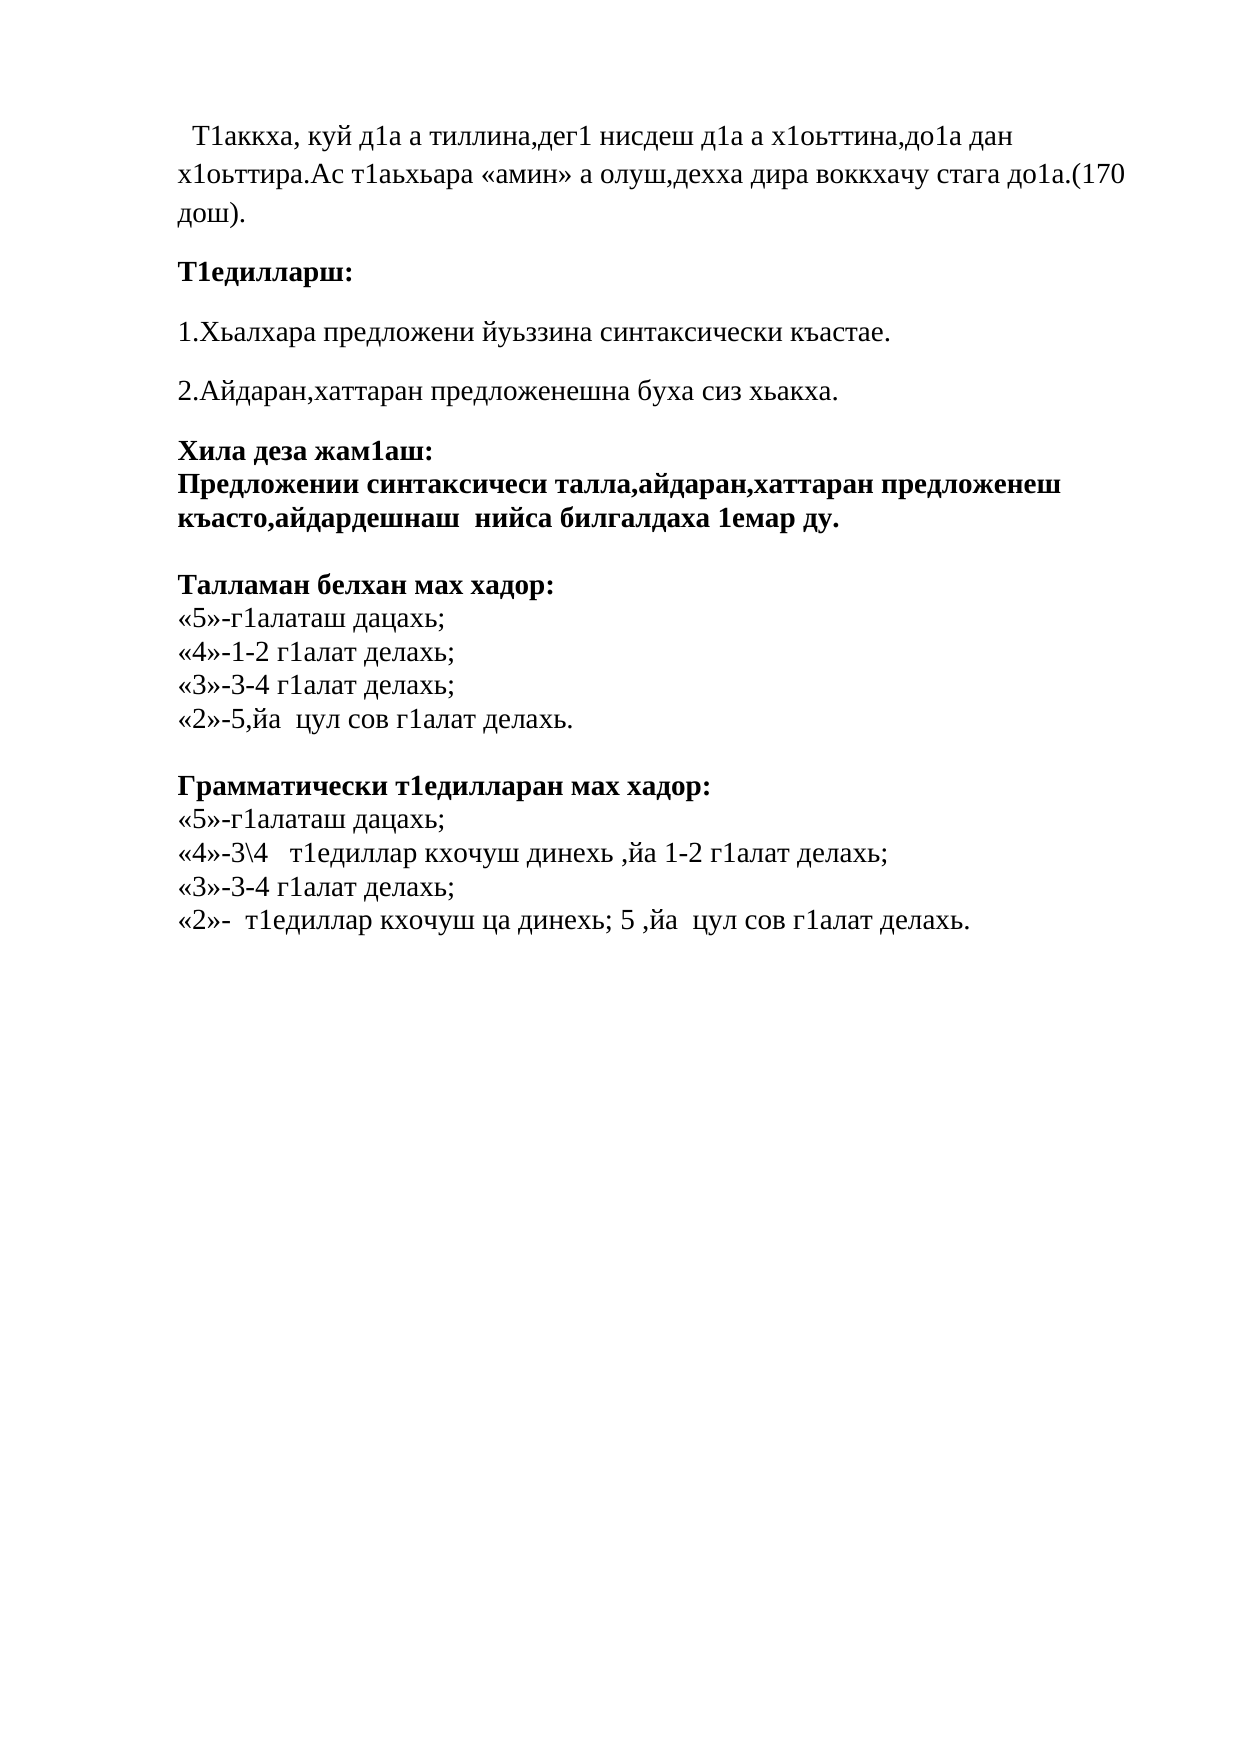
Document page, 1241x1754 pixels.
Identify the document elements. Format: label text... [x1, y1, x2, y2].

text 2.Айдаран,хаттаран предложенешна буха сиз хьакха. [177, 373, 1152, 407]
text «4»-1-2 г1алат делахь; [177, 634, 1152, 667]
text «5»-г1алаташ дацахь; [177, 802, 1152, 835]
text «2»- т1едиллар кхочуш ца динехь; 5 ,йа цул сов г1алат делахь. [177, 902, 1152, 936]
text Т1едилларш: [177, 254, 1152, 288]
text Т1аккха, куй д1а а тиллина,дег1 нисдеш д1а а х1оьттина,до1а дан х1оьттира.Ас т1аьхьара «амин» а олуш,дехха дира воккхачу стага до1а.(170 дош). [177, 118, 1152, 229]
text Предложении синтаксичеси талла,айдаран,хаттаран предложенеш къасто,айдардешнаш нийса билгалдаха 1емар ду. [177, 466, 1152, 533]
text «3»-3-4 г1алат делахь; [177, 869, 1152, 902]
text «2»-5,йа цул сов г1алат делахь. [177, 701, 1152, 734]
text Хила деза жам1аш: [177, 433, 1152, 466]
text Грамматически т1едилларан мах хадор: [177, 768, 1152, 802]
text «3»-3-4 г1алат делахь; [177, 667, 1152, 701]
text Талламан белхан мах хадор: [177, 567, 1152, 600]
text «4»-3\4 т1едиллар кхочуш динехь ,йа 1-2 г1алат делахь; [177, 835, 1152, 869]
text «5»-г1алаташ дацахь; [177, 600, 1152, 634]
text 1.Хьалхара предложени йуьззина синтаксически къастае. [177, 314, 1152, 347]
